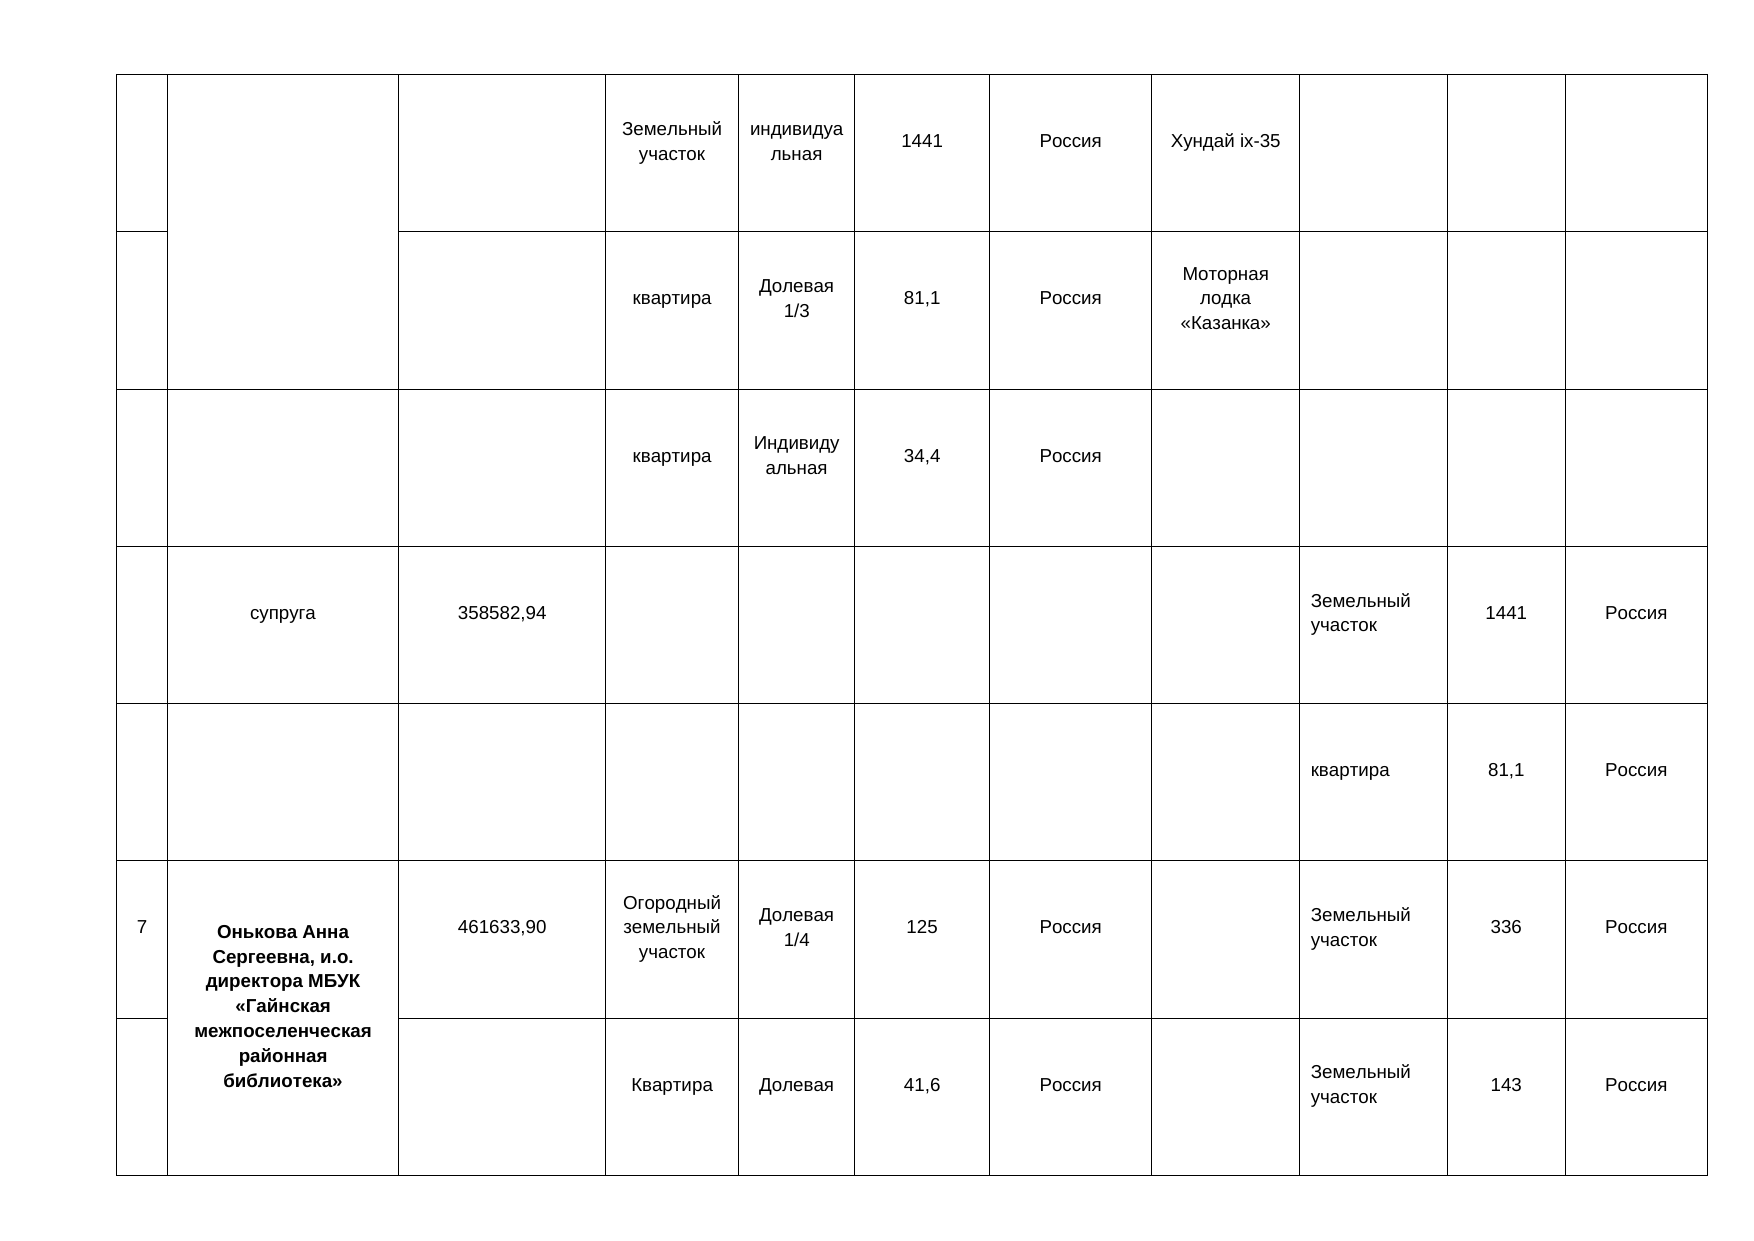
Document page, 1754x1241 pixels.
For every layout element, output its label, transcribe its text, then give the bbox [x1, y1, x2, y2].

table_cell Россия [1566, 547, 1707, 703]
table_cell Россия [990, 75, 1151, 231]
table_cell 34,4 [855, 390, 989, 546]
table_cell Земельный участок [1300, 547, 1447, 703]
table_cell Моторная лодка «Казанка» [1152, 232, 1299, 388]
table_cell [1152, 861, 1299, 1018]
table_cell [606, 704, 738, 860]
table_cell Долевая 1/3 [739, 232, 854, 388]
table_cell супруга [168, 547, 398, 703]
table_cell [1566, 75, 1707, 231]
table_cell индивидуальная [739, 75, 854, 231]
table_cell [117, 390, 167, 546]
table_cell [855, 547, 989, 703]
table_cell [117, 75, 167, 231]
table_cell [739, 547, 854, 703]
table_cell 143 [1448, 1019, 1565, 1175]
table_cell 7 [117, 861, 167, 1018]
table_cell [990, 547, 1151, 703]
table_cell Долевая [739, 1019, 854, 1175]
table_cell Россия [990, 861, 1151, 1018]
table_cell [117, 1019, 167, 1175]
table_cell [1300, 390, 1447, 546]
table_cell [1300, 75, 1447, 231]
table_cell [168, 75, 398, 388]
table_cell Россия [990, 1019, 1151, 1175]
table_cell Россия [990, 232, 1151, 388]
table_cell [1566, 390, 1707, 546]
table_cell 1441 [1448, 547, 1565, 703]
table_cell 336 [1448, 861, 1565, 1018]
table_cell [1152, 1019, 1299, 1175]
table_cell квартира [1300, 704, 1447, 860]
table_cell [399, 75, 605, 231]
table_cell Россия [1566, 1019, 1707, 1175]
table_cell Долевая 1/4 [739, 861, 854, 1018]
table_cell [117, 704, 167, 860]
table_cell Хундай iх-35 [1152, 75, 1299, 231]
table_cell квартира [606, 390, 738, 546]
table_cell [739, 704, 854, 860]
table_cell квартира [606, 232, 738, 388]
table_cell [1448, 75, 1565, 231]
table_cell [1152, 390, 1299, 546]
table_cell Россия [1566, 861, 1707, 1018]
table_cell 81,1 [855, 232, 989, 388]
table_cell [399, 1019, 605, 1175]
table_cell Земельный участок [1300, 1019, 1447, 1175]
table_cell [1448, 232, 1565, 388]
table_cell [399, 704, 605, 860]
table_cell [1566, 232, 1707, 388]
table_cell [1152, 704, 1299, 860]
table_cell [990, 704, 1151, 860]
table_cell Россия [990, 390, 1151, 546]
table_cell Земельный участок [606, 75, 738, 231]
table_cell [1152, 547, 1299, 703]
table_cell 81,1 [1448, 704, 1565, 860]
table_cell Онькова Анна Сергеевна, и.о. директора МБУК «Гайнская межпоселенческая районная библиотека» [168, 861, 398, 1175]
table_cell Огородный земельный участок [606, 861, 738, 1018]
table_cell [1448, 390, 1565, 546]
table_cell 358582,94 [399, 547, 605, 703]
table_cell Земельный участок [1300, 861, 1447, 1018]
table_cell [855, 704, 989, 860]
table_cell 125 [855, 861, 989, 1018]
table_cell [399, 390, 605, 546]
table_cell [606, 547, 738, 703]
table_cell 1441 [855, 75, 989, 231]
table_cell [168, 390, 398, 546]
table_cell [168, 704, 398, 860]
table_cell Квартира [606, 1019, 738, 1175]
table_cell [117, 232, 167, 388]
table_cell 461633,90 [399, 861, 605, 1018]
table_cell [117, 547, 167, 703]
table_cell 41,6 [855, 1019, 989, 1175]
table_cell [1300, 232, 1447, 388]
table_cell Россия [1566, 704, 1707, 860]
table_cell Индивидуальная [739, 390, 854, 546]
table_cell [399, 232, 605, 388]
